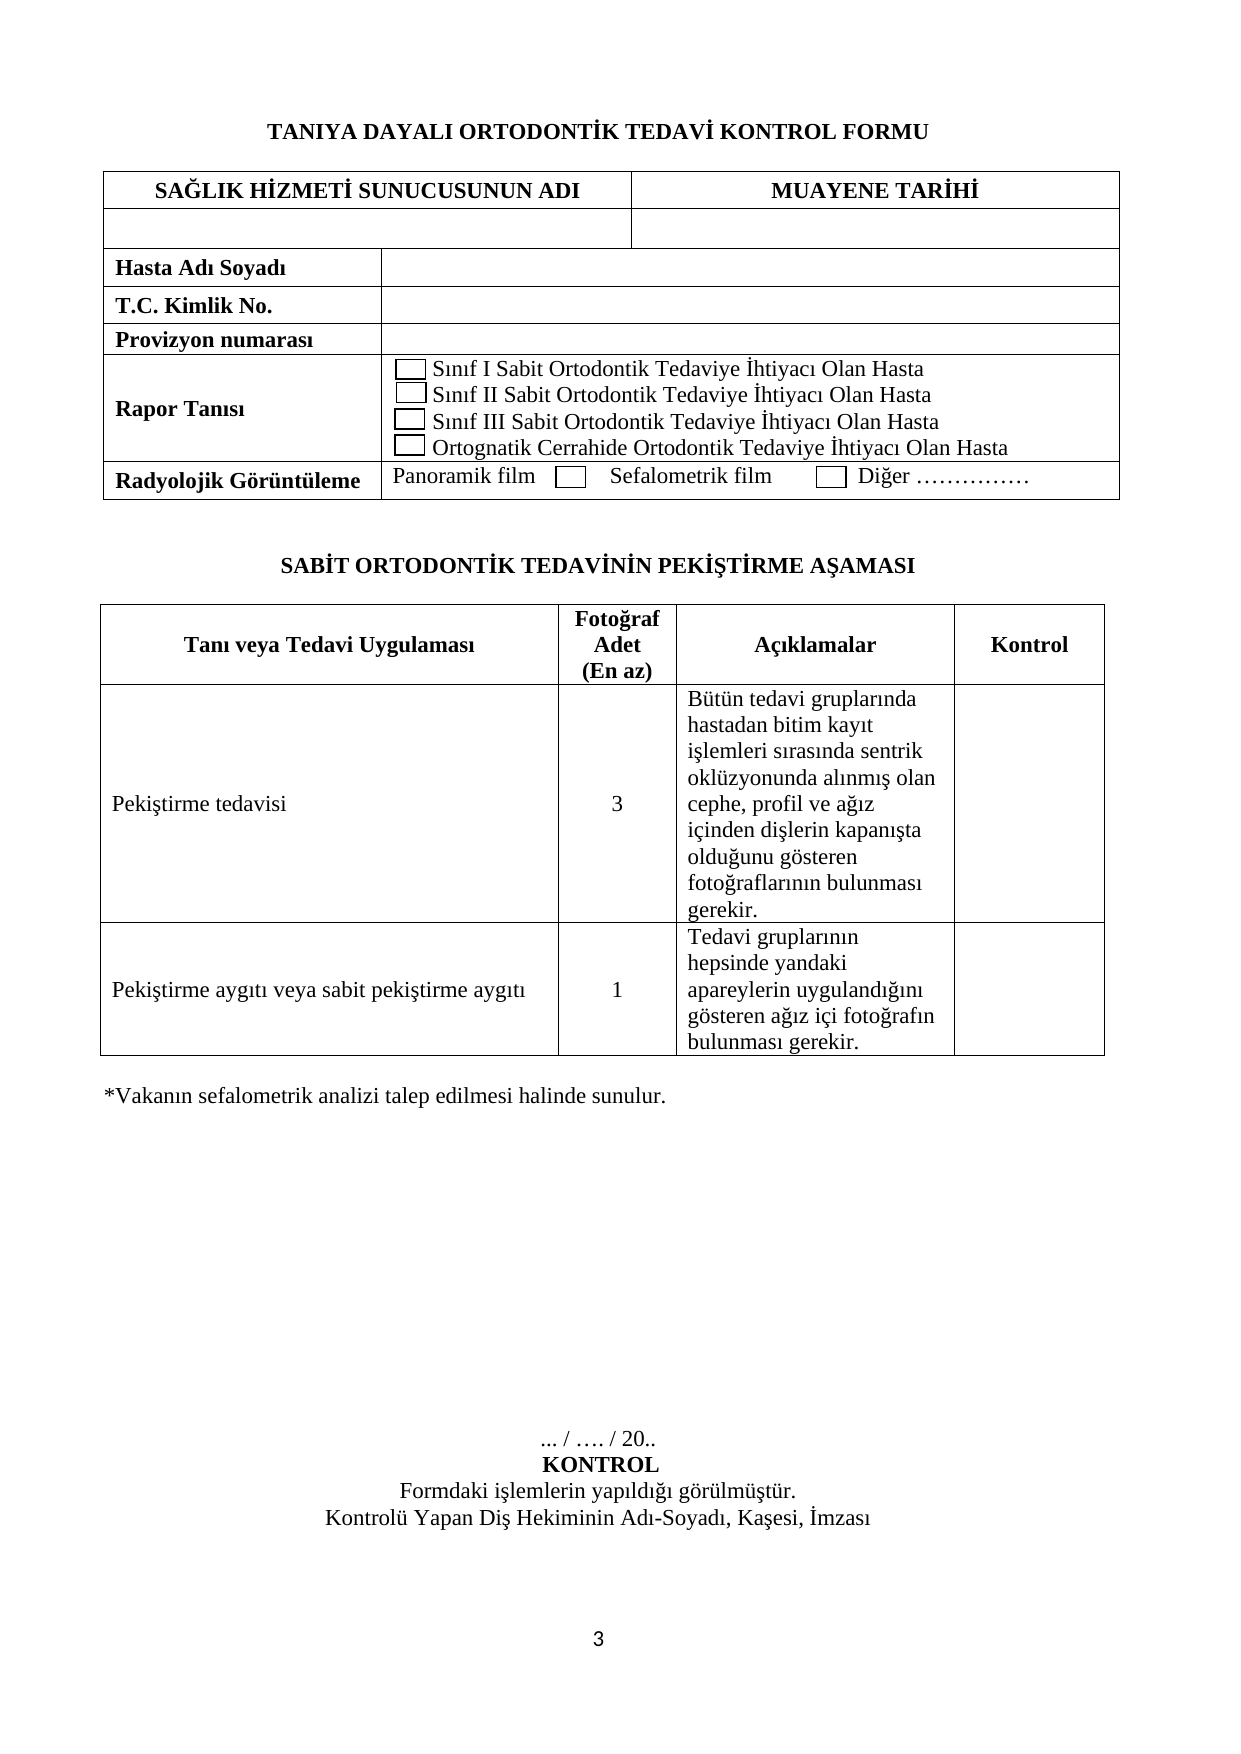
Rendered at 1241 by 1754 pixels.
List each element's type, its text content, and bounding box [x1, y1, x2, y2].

table_header Açıklamalar [677, 605, 954, 684]
table_cell 3 [559, 685, 676, 922]
table_cell Pekiştirme aygıtı veya sabit pekiştirme aygıtı [101, 923, 558, 1055]
table_cell Bütün tedavi gruplarında hastadan bitim kayıt işlemleri sırasında sentrik oklüzyonunda alınmış olan cephe, profil ve ağız içinden dişlerin kapanışta olduğunu gösteren fotoğraflarının bulunması gerekir. [677, 685, 954, 922]
table_header SAĞLIK HİZMETİ SUNUCUSUNUN ADI [104, 172, 631, 208]
table_header Tanı veya Tedavi Uygulaması [101, 605, 558, 684]
table_cell Panoramik film Sefalometrik film Diğer …………… [382, 462, 1119, 498]
table_cell [382, 324, 1119, 354]
table_cell [632, 209, 1119, 247]
text Formdaki işlemlerin yapıldığı görülmüştür. [103, 1477, 1093, 1504]
table_cell Pekiştirme tedavisi [101, 685, 558, 922]
table_cell Hasta Adı Soyadı [104, 249, 381, 286]
table_cell Sınıf I Sabit Ortodontik Tedaviye İhtiyacı Olan Hasta Sınıf II Sabit Ortodontik Tedaviye İhtiyacı Olan Hasta Sınıf III Sabit Ortodontik Tedaviye İhtiyacı Olan Hasta Ortognatik Cerrahide Ortodontik Tedaviye İhtiyacı Olan Hasta [382, 355, 1119, 461]
table_cell Provizyon numarası [104, 324, 381, 354]
table_cell Radyolojik Görüntüleme [104, 462, 381, 498]
table_cell [955, 923, 1104, 1055]
text ... / …. / 20.. [103, 1425, 1093, 1451]
table_cell [382, 249, 1119, 286]
text KONTROL [103, 1451, 1093, 1477]
table_cell Tedavi gruplarının hepsinde yandaki apareylerin uygulandığını gösteren ağız içi fotoğrafın bulunması gerekir. [677, 923, 954, 1055]
table_cell T.C. Kimlik No. [104, 287, 381, 323]
text SABİT ORTODONTİK TEDAVİNİN PEKİŞTİRME AŞAMASI [103, 552, 1093, 579]
table_header Kontrol [955, 605, 1104, 684]
table_cell Rapor Tanısı [104, 355, 381, 461]
text *Vakanın sefalometrik analizi talep edilmesi halinde sunulur. [103, 1082, 1152, 1108]
table_cell [955, 685, 1104, 922]
table_header Fotoğraf Adet (En az) [559, 605, 676, 684]
table_header MUAYENE TARİHİ [632, 172, 1119, 208]
text TANIYA DAYALI ORTODONTİK TEDAVİ KONTROL FORMU [103, 118, 1093, 144]
table_cell 1 [559, 923, 676, 1055]
table_cell [382, 287, 1119, 323]
text Kontrolü Yapan Diş Hekiminin Adı-Soyadı, Kaşesi, İmzası [103, 1504, 1093, 1530]
table_cell [104, 209, 631, 247]
